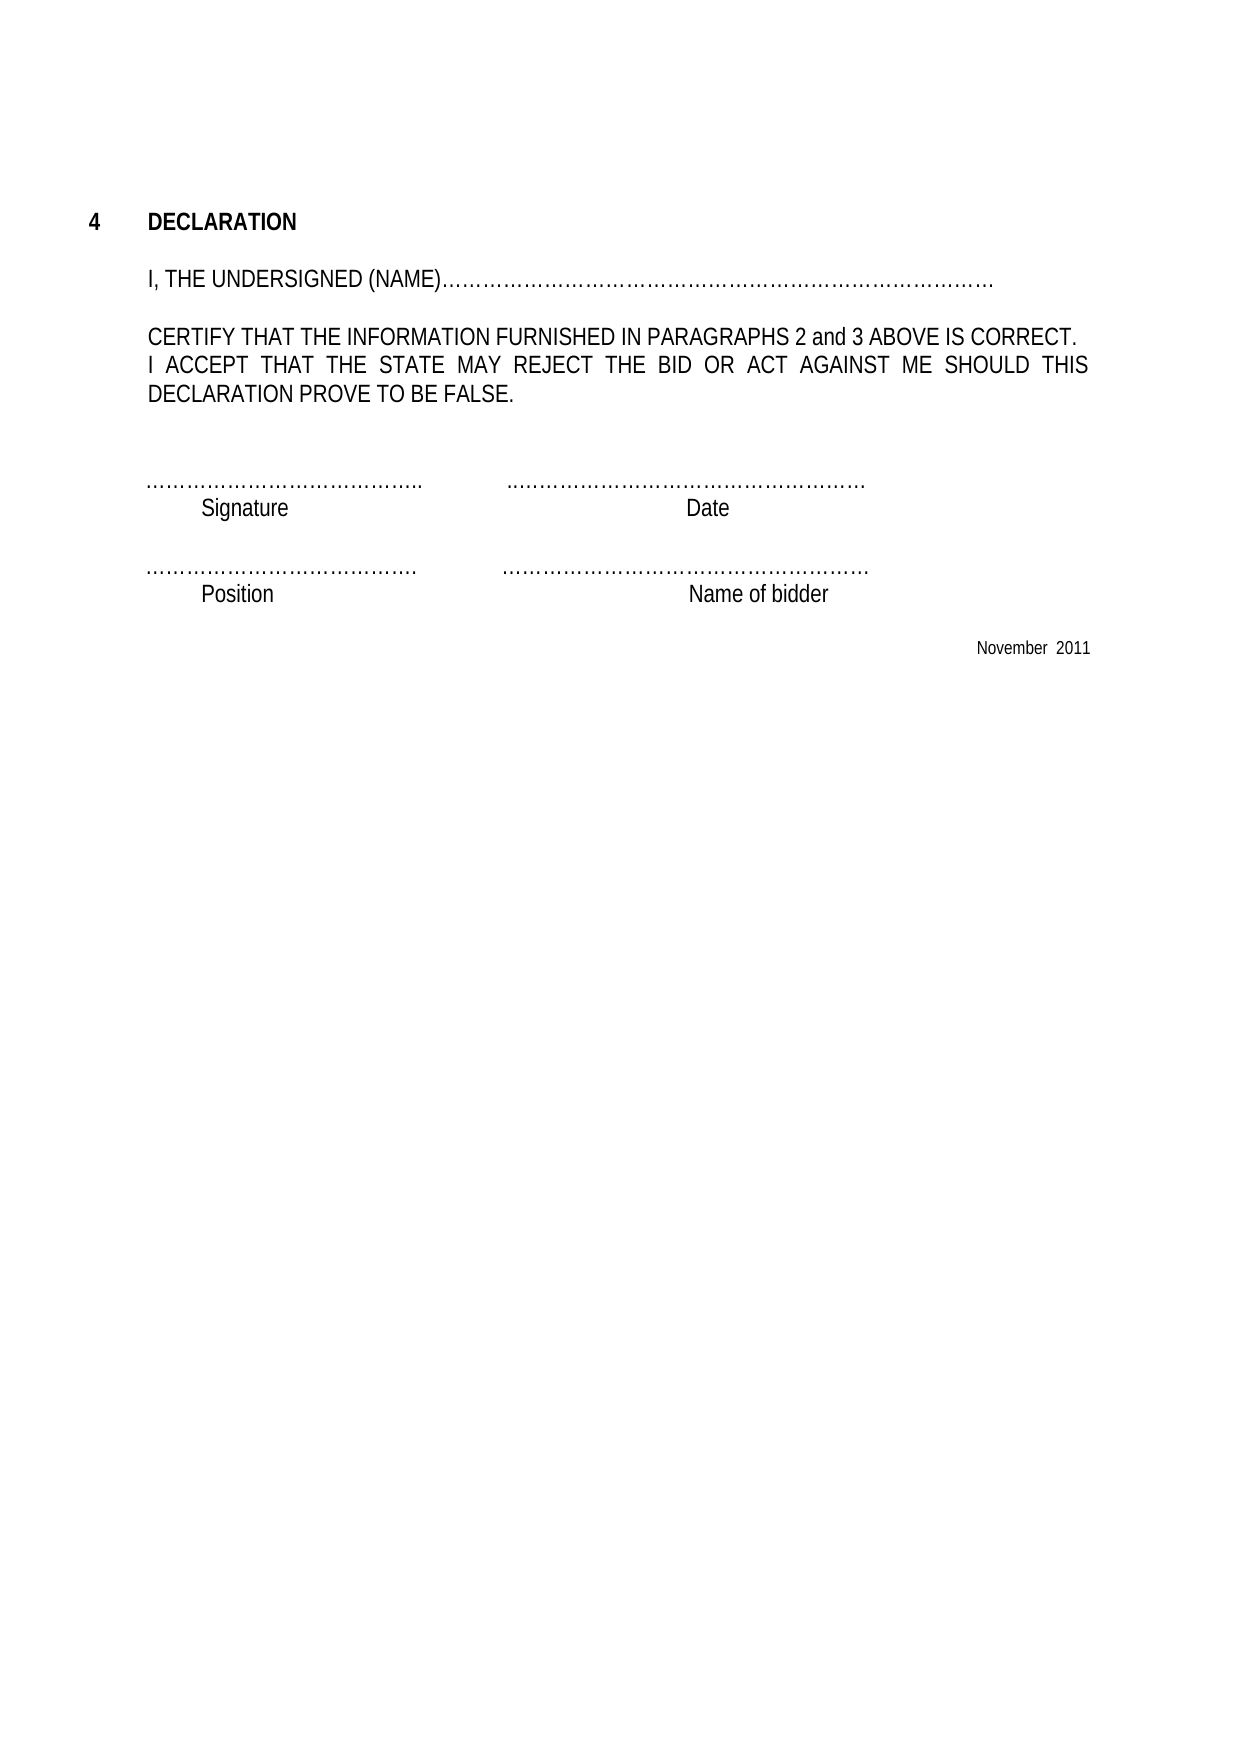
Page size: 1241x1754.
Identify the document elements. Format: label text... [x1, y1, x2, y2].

text Position Name of bidder [145, 579, 1090, 608]
text CERTIFY THAT THE INFORMATION FURNISHED IN PARAGRAPHS 2 and 3 ABOVE IS CORRECT. [148, 322, 1090, 350]
text Signature Date [145, 493, 1090, 522]
subtitle 4 DECLARATION [88, 207, 1090, 236]
text I ACCEPT THAT THE STATE MAY REJECT THE BID OR ACT AGAINST ME SHOULD THIS DECLARATION PROVE TO BE FALSE. [148, 350, 1090, 407]
text …………………………………. ……………………………………………… [145, 551, 1090, 579]
text ………………………………….. ..…………………………………………… [145, 465, 1090, 493]
text I, THE UNDERSIGNED (NAME)……………………………………………………………………… [148, 264, 1090, 293]
text November 2011 [145, 637, 1090, 658]
